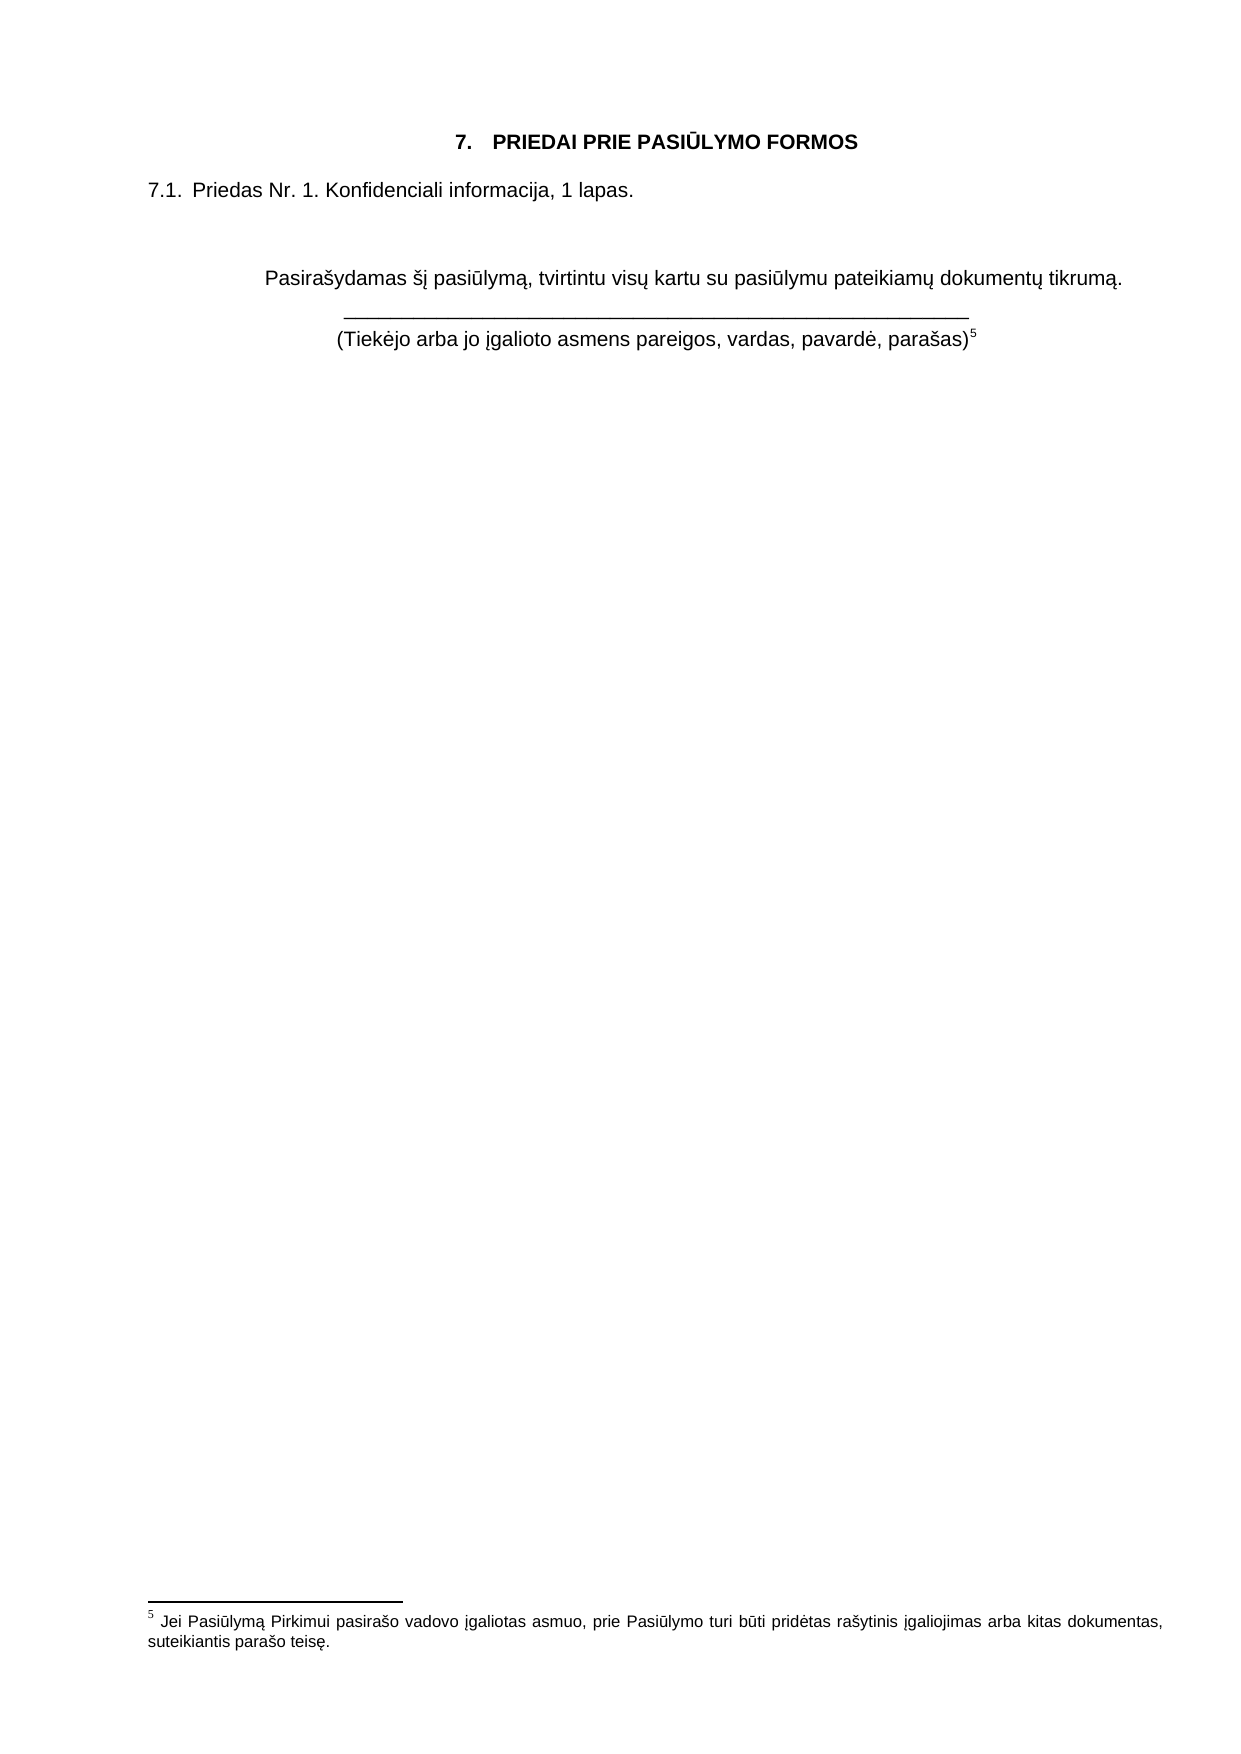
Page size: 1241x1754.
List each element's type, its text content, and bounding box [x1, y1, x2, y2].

list Priedas Nr. 1. Konfidenciali informacija, 1 lapas. [148, 178, 1165, 202]
text (Tiekėjo arba jo įgalioto asmens pareigos, vardas, pavardė, parašas) [148, 326, 1165, 350]
text Pasirašydamas šį pasiūlymą, tvirtintu visų kartu su pasiūlymu pateikiamų dokumentų tikrumą. [148, 266, 1165, 290]
text ______________________________________________________ [148, 296, 1165, 320]
list PRIEDAI PRIE PASIŪLYMO FORMOS [148, 130, 1165, 154]
